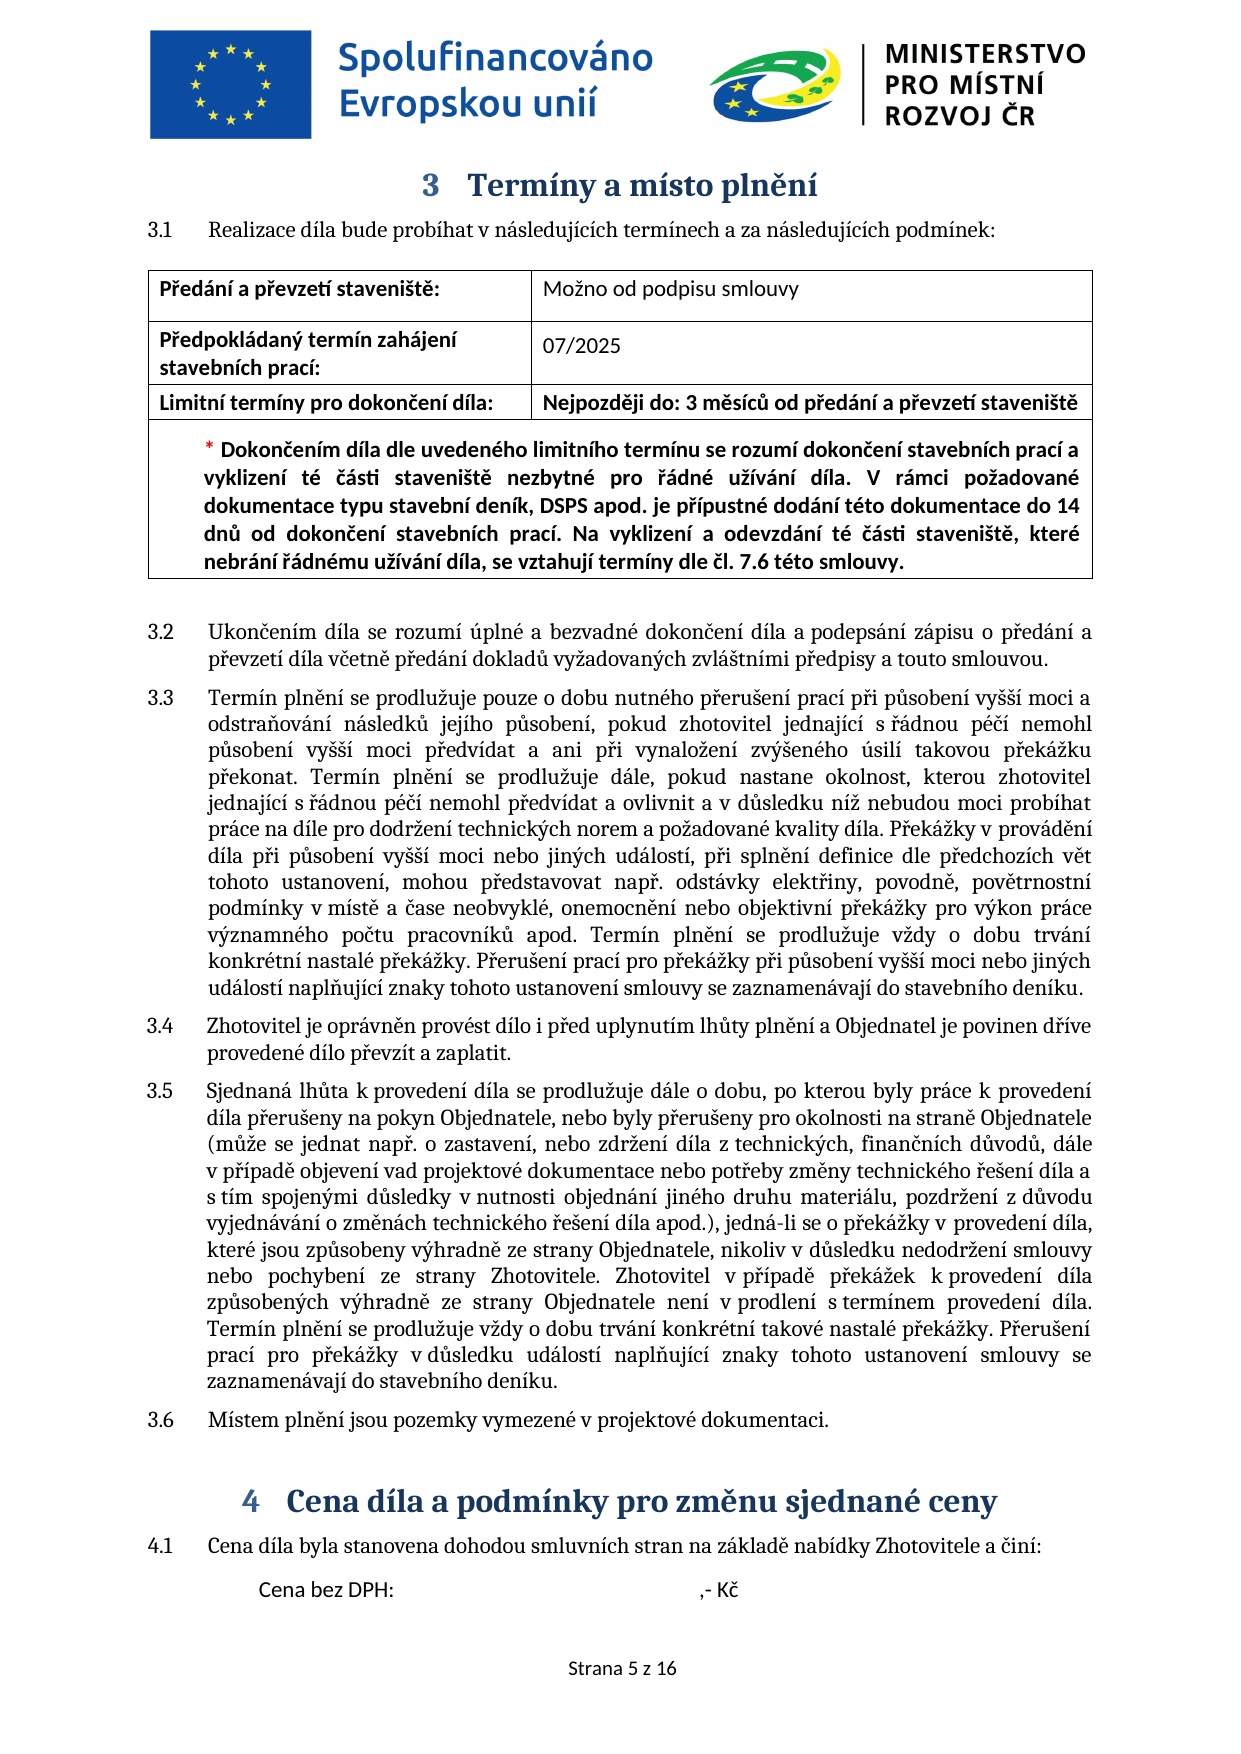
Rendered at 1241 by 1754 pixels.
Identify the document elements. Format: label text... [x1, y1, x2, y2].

subtitle Termín plnění se prodlužuje pouze o dobu nutného přerušení prací při působení vyšší moci a odstraňování následků jejího působení, pokud zhotovitel jednající s řádnou péčí nemohl působení vyšší moci předvídat a ani při vynaložení zvýšeného úsilí takovou překážku překonat. Termín plnění se prodlužuje dále, pokud nastane okolnost, kterou zhotovitel jednající s řádnou péčí nemohl předvídat a ovlivnit a v důsledku níž nebudou moci probíhat práce na díle pro dodržení technických norem a požadované kvality díla. Překážky v provádění díla při působení vyšší moci nebo jiných událostí, při splnění definice dle předchozích vět tohoto ustanovení, mohou představovat např. odstávky elektřiny, povodně, povětrnostní podmínky v místě a čase neobvyklé, onemocnění nebo objektivní překážky pro výkon práce významného počtu pracovníků apod. Termín plnění se prodlužuje vždy o dobu trvání konkrétní nastalé překážky. Přerušení prací pro překážky při působení vyšší moci nebo jiných událostí naplňující znaky tohoto ustanovení smlouvy se zaznamenávají do stavebního deníku. [148, 684, 1093, 1001]
table_header Předání a převzetí staveniště: [149, 271, 531, 321]
subtitle Cena díla byla stanovena dohodou smluvních stran na základě nabídky Zhotovitele a činí: [148, 1533, 1093, 1559]
table_cell * Dokončením díla dle uvedeného limitního termínu se rozumí dokončení stavebních prací a vyklizení té části staveniště nezbytné pro řádné užívání díla. V rámci požadované dokumentace typu stavební deník, DSPS apod. je přípustné dodání této dokumentace do 14 dnů od dokončení stavebních prací. Na vyklizení a odevzdání té části staveniště, které nebrání řádnému užívání díla, se vztahují termíny dle čl. 7.6 této smlouvy. [149, 420, 1092, 578]
subtitle Zhotovitel je oprávněn provést dílo i před uplynutím lhůty plnění a Objednatel je povinen dříve provedené dílo převzít a zaplatit. [147, 1013, 1093, 1066]
subtitle Termíny a místo plnění [148, 166, 1093, 204]
table_cell Předpokládaný termín zahájení stavebních prací: [149, 322, 531, 384]
subtitle Cena díla a podmínky pro změnu sjednané ceny [148, 1482, 1093, 1521]
table_cell Limitní termíny pro dokončení díla: [149, 385, 531, 419]
picture [147, 28, 1093, 142]
table_header ,- Kč [513, 1572, 749, 1606]
subtitle Sjednaná lhůta k provedení díla se prodlužuje dále o dobu, po kterou byly práce k provedení díla přerušeny na pokyn Objednatele, nebo byly přerušeny pro okolnosti na straně Objednatele (může se jednat např. o zastavení, nebo zdržení díla z technických, finančních důvodů, dále v případě objevení vad projektové dokumentace nebo potřeby změny technického řešení díla a s tím spojenými důsledky v nutnosti objednání jiného druhu materiálu, pozdržení z důvodu vyjednávání o změnách technického řešení díla apod.), jedná-li se o překážky v provedení díla, které jsou způsobeny výhradně ze strany Objednatele, nikoliv v důsledku nedodržení smlouvy nebo pochybení ze strany Zhotovitele. Zhotovitel v případě překážek k provedení díla způsobených výhradně ze strany Objednatele není v prodlení s termínem provedení díla. Termín plnění se prodlužuje vždy o dobu trvání konkrétní takové nastalé překážky. Přerušení prací pro překážky v důsledku událostí naplňující znaky tohoto ustanovení smlouvy se zaznamenávají do stavebního deníku. [147, 1078, 1093, 1394]
table_header Cena bez DPH: [248, 1572, 513, 1606]
subtitle Místem plnění jsou pozemky vymezené v projektové dokumentaci. [148, 1407, 1093, 1433]
subtitle Ukončením díla se rozumí úplné a bezvadné dokončení díla a podepsání zápisu o předání a převzetí díla včetně předání dokladů vyžadovaných zvláštními předpisy a touto smlouvou. [148, 619, 1093, 672]
subtitle Realizace díla bude probíhat v následujících termínech a za následujících podmínek: [148, 217, 1093, 243]
table_header Možno od podpisu smlouvy [532, 271, 1092, 321]
table_cell Nejpozději do: 3 měsíců od předání a převzetí staveniště [532, 385, 1092, 419]
table_cell 07/2025 [532, 322, 1092, 384]
